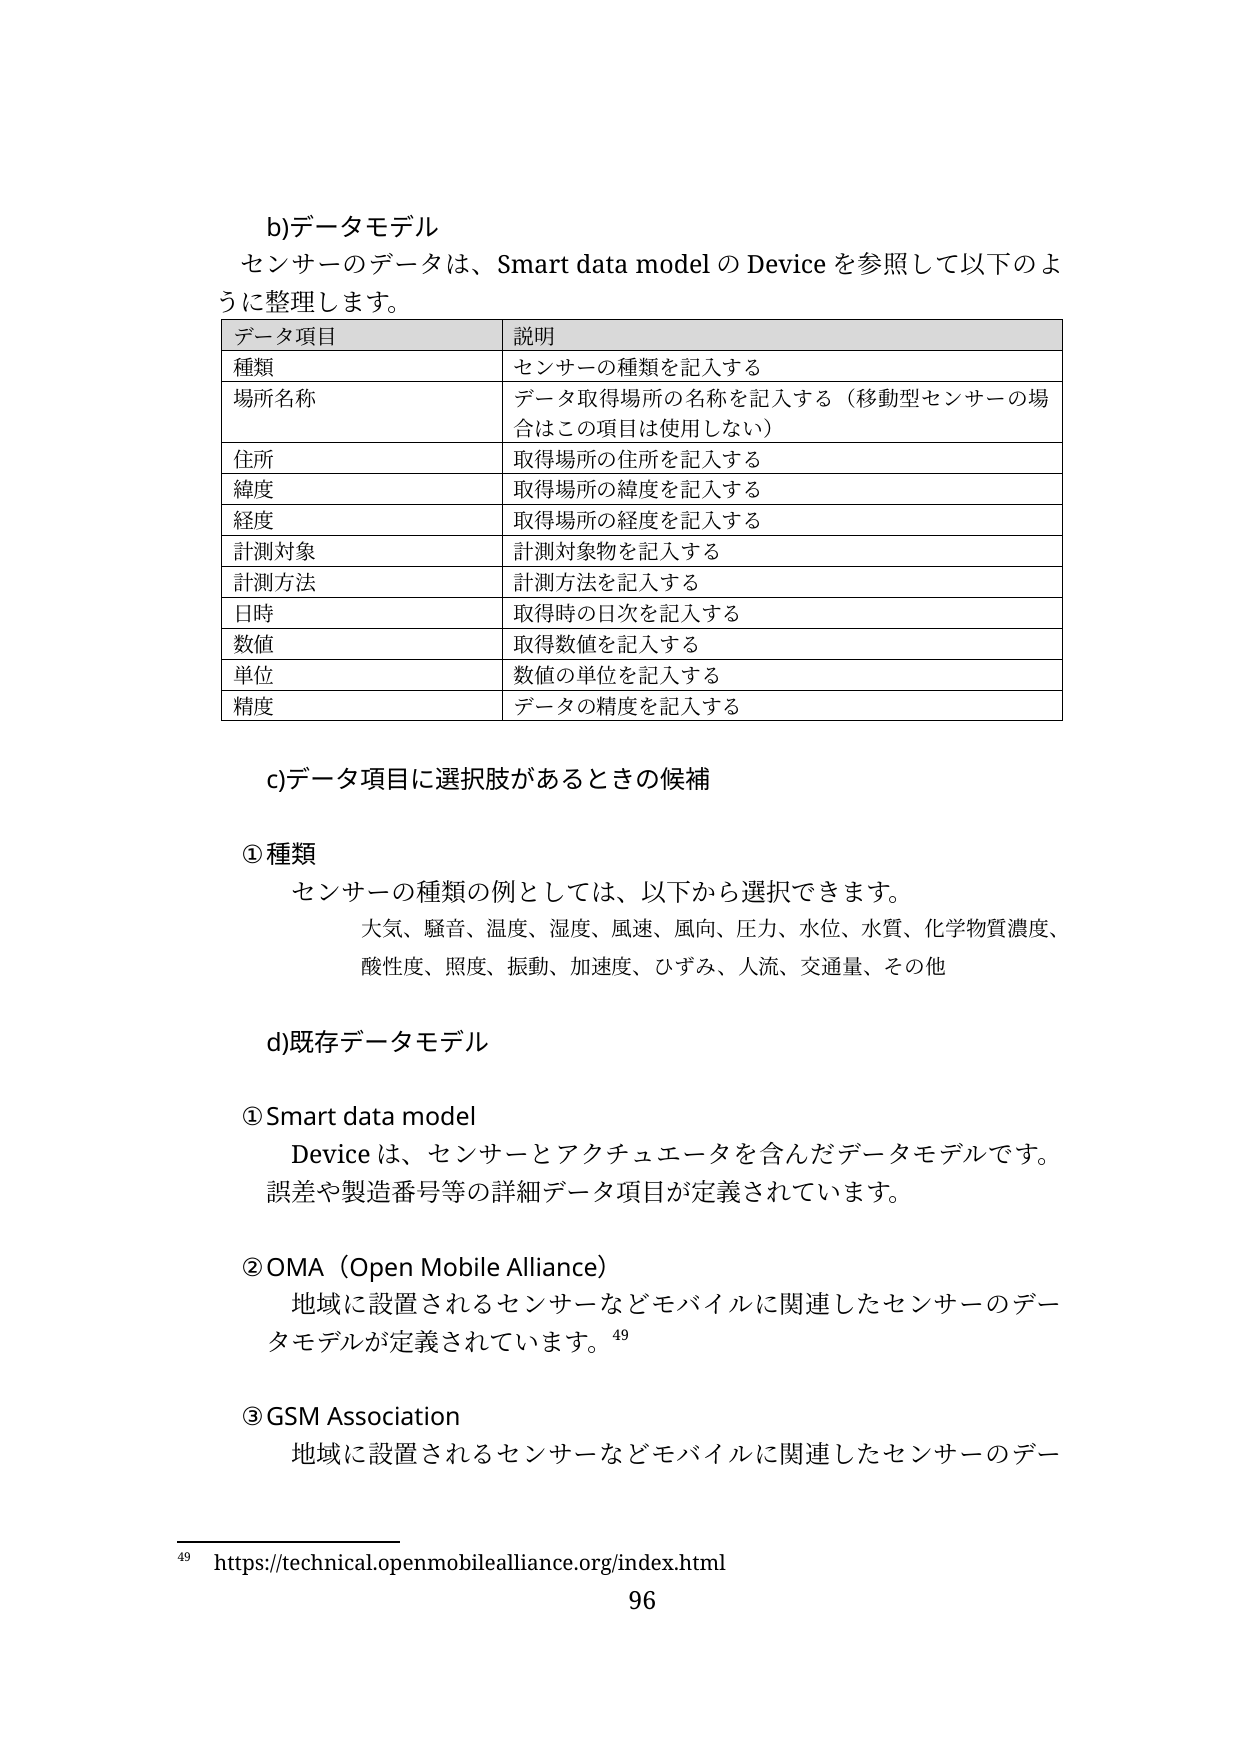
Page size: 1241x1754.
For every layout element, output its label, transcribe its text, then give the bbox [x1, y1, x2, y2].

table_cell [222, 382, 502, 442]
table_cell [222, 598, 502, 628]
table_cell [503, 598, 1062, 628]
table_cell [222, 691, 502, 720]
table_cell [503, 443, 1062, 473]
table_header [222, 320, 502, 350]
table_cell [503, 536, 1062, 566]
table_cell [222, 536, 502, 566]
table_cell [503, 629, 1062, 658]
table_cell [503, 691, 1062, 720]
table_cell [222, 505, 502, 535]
text センサーの種類の例としては、以下から選択できます。 [266, 871, 1063, 909]
subtitle OMA（Open Mobile Alliance） [241, 1246, 1063, 1284]
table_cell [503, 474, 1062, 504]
text 酸性度、照度、振動、加速度、ひずみ、人流、交通量、その他 [341, 946, 1063, 984]
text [266, 1284, 1063, 1359]
text Deviceは、センサーとアクチュエータを含んだデータモデルです。誤差や製造番号等の詳細データ項目が定義されています。 [266, 1134, 1063, 1209]
subtitle 既存データモデル [266, 1021, 1063, 1059]
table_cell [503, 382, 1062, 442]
subtitle GSM Association [241, 1396, 1063, 1434]
text センサーのデータは、Smart data modelのDeviceを参照して以下のように整理します。 [215, 244, 1063, 319]
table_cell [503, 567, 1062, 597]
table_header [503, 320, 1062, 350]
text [266, 1434, 1063, 1471]
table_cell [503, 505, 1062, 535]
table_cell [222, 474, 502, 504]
subtitle 種類 [241, 834, 1063, 871]
subtitle データモデル [266, 207, 1063, 244]
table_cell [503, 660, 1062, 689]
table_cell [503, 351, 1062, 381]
text 大気、騒音、温度、湿度、風速、風向、圧力、水位、水質、化学物質濃度、 [341, 909, 1063, 946]
subtitle データ項目に選択肢があるときの候補 [266, 759, 1063, 796]
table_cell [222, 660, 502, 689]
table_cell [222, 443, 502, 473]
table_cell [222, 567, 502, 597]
subtitle Smart data model [241, 1096, 1063, 1134]
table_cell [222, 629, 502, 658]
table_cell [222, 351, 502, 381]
